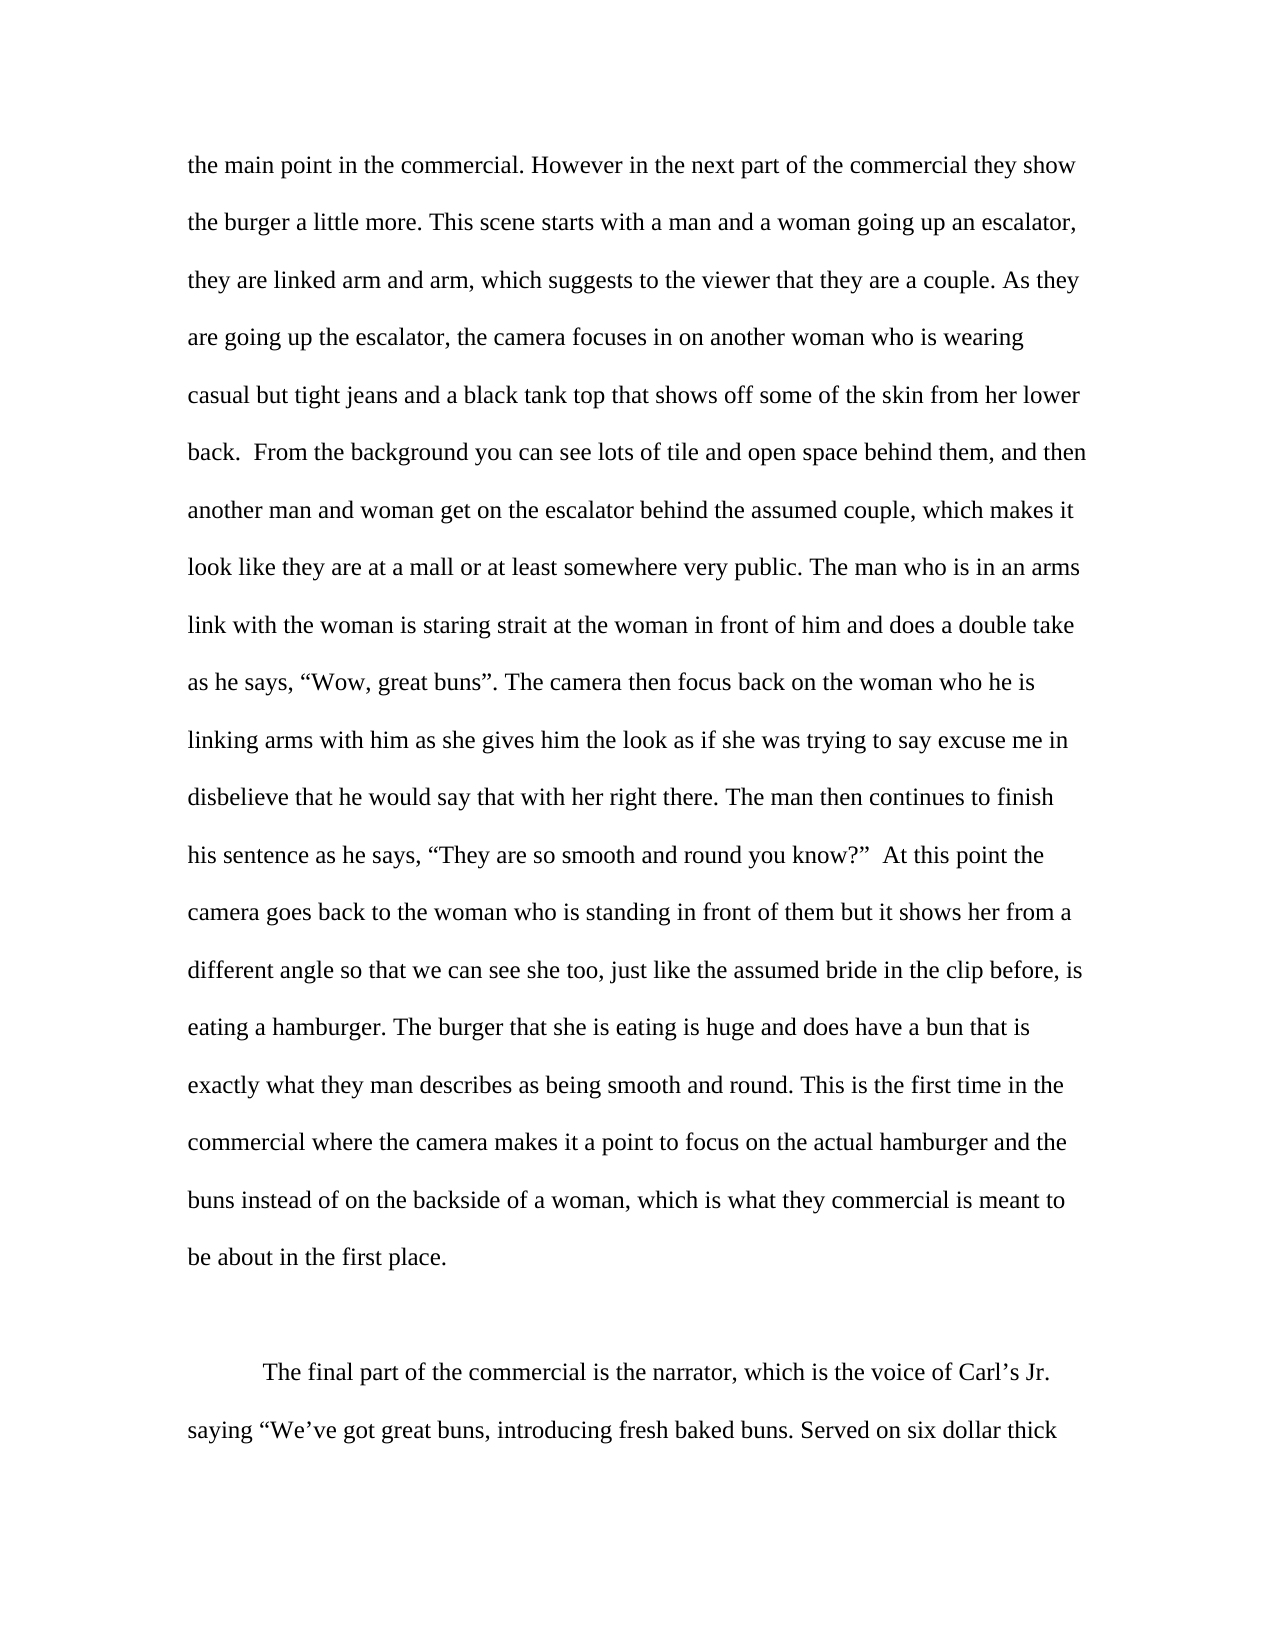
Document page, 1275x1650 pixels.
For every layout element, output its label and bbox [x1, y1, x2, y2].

text [187, 150, 1087, 1271]
text [187, 1357, 1087, 1444]
